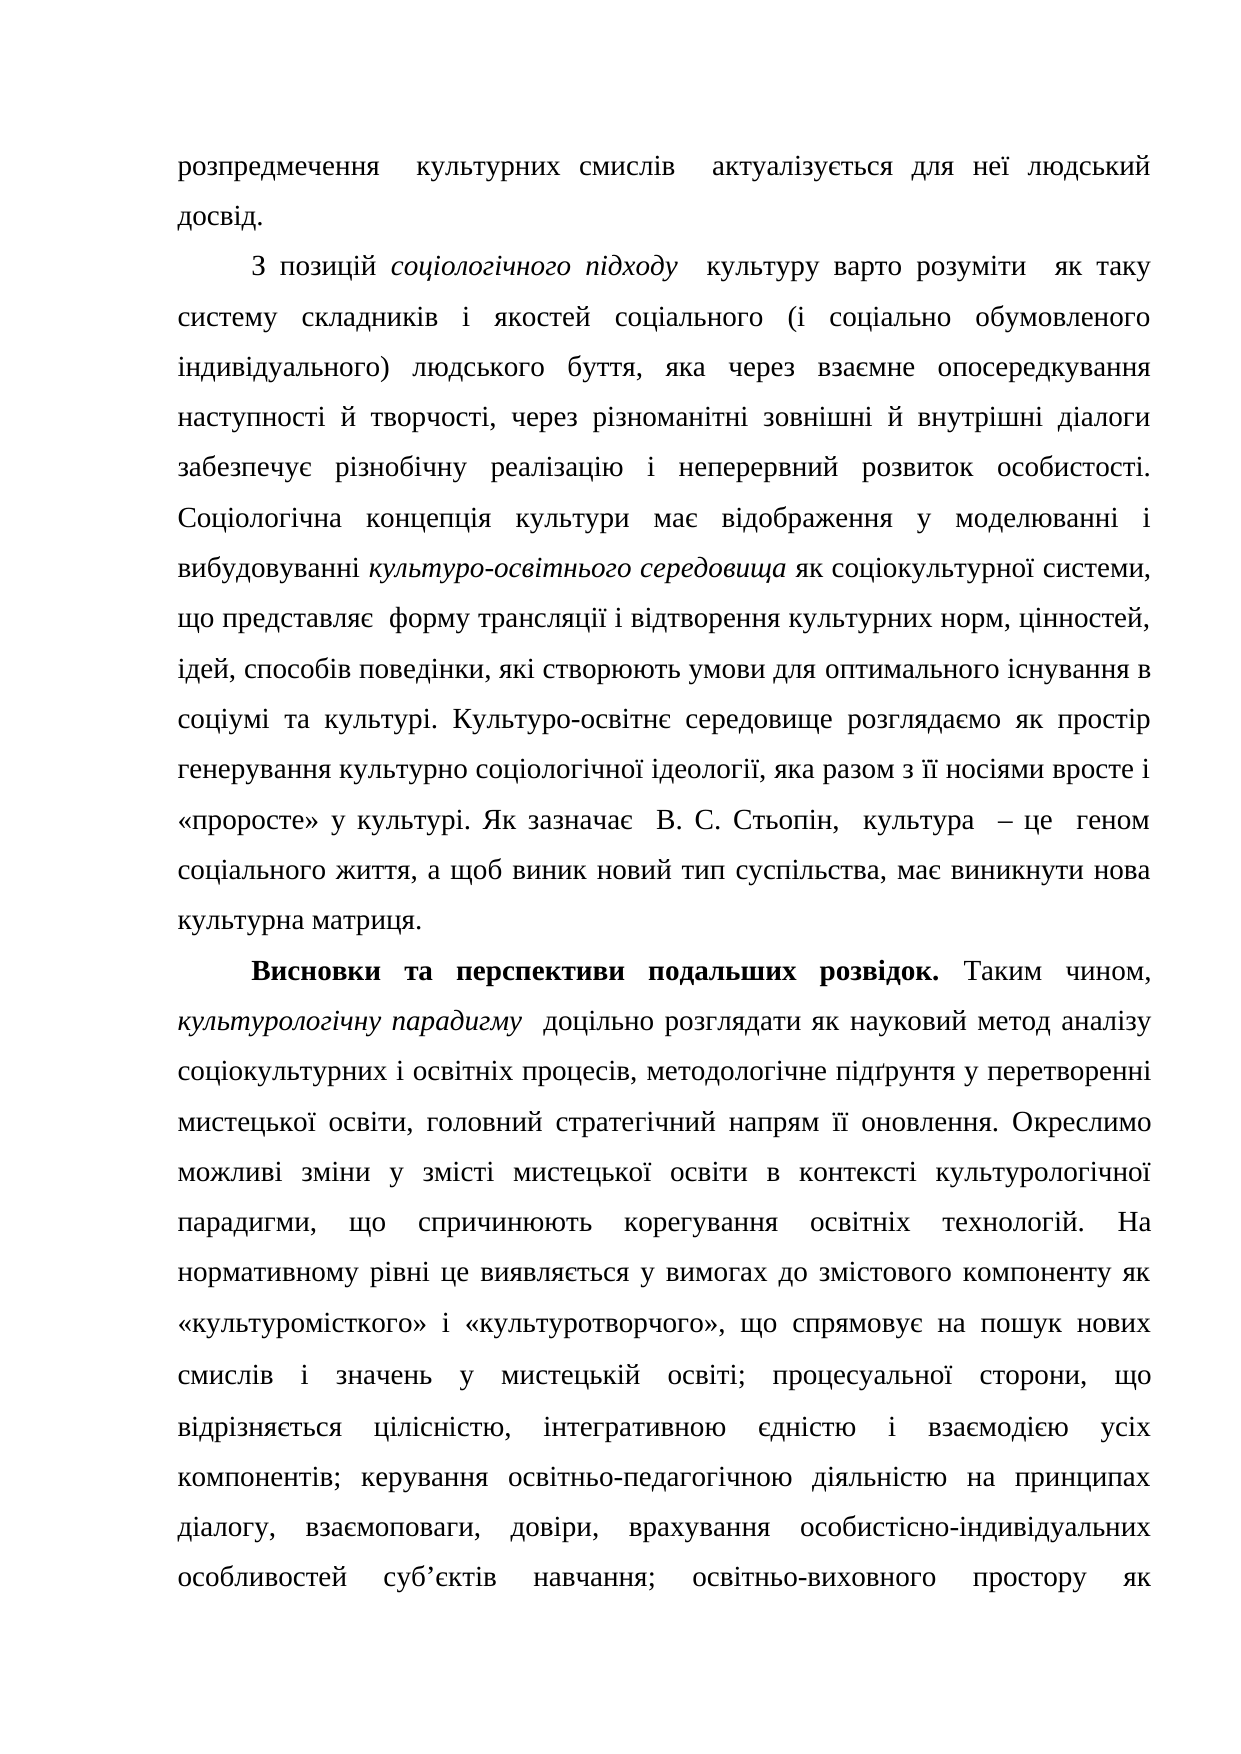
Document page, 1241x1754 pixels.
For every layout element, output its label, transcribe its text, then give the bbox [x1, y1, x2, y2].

text З позицій соціологічного підходу культуру варто розуміти як таку систему складників і якостей соціального (і соціально обумовленого індивідуального) людського буття, яка через взаємне опосередкування наступності й творчості, через різноманітні зовнішні й внутрішні діалоги забезпечує різнобічну реалізацію і неперервний розвиток особистості. Соціологічна концепція культури має відображення у моделюванні і вибудовуванні культуро-освітнього середовища як соціокультурної системи, що представляє форму трансляції і відтворення культурних норм, цінностей, ідей, способів поведінки, які створюють умови для оптимального існування в соціумі та культурі. Культуро-освітнє середовище розглядаємо як простір генерування культурно соціологічної ідеології, яка разом з її носіями вросте і «проросте» у культурі. Як зазначає В. С. Стьопін, культура – це геном соціального життя, а щоб виник новий тип суспільства, має виникнути нова культурна матриця. [177, 248, 1152, 936]
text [177, 148, 1152, 232]
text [177, 953, 1152, 1593]
